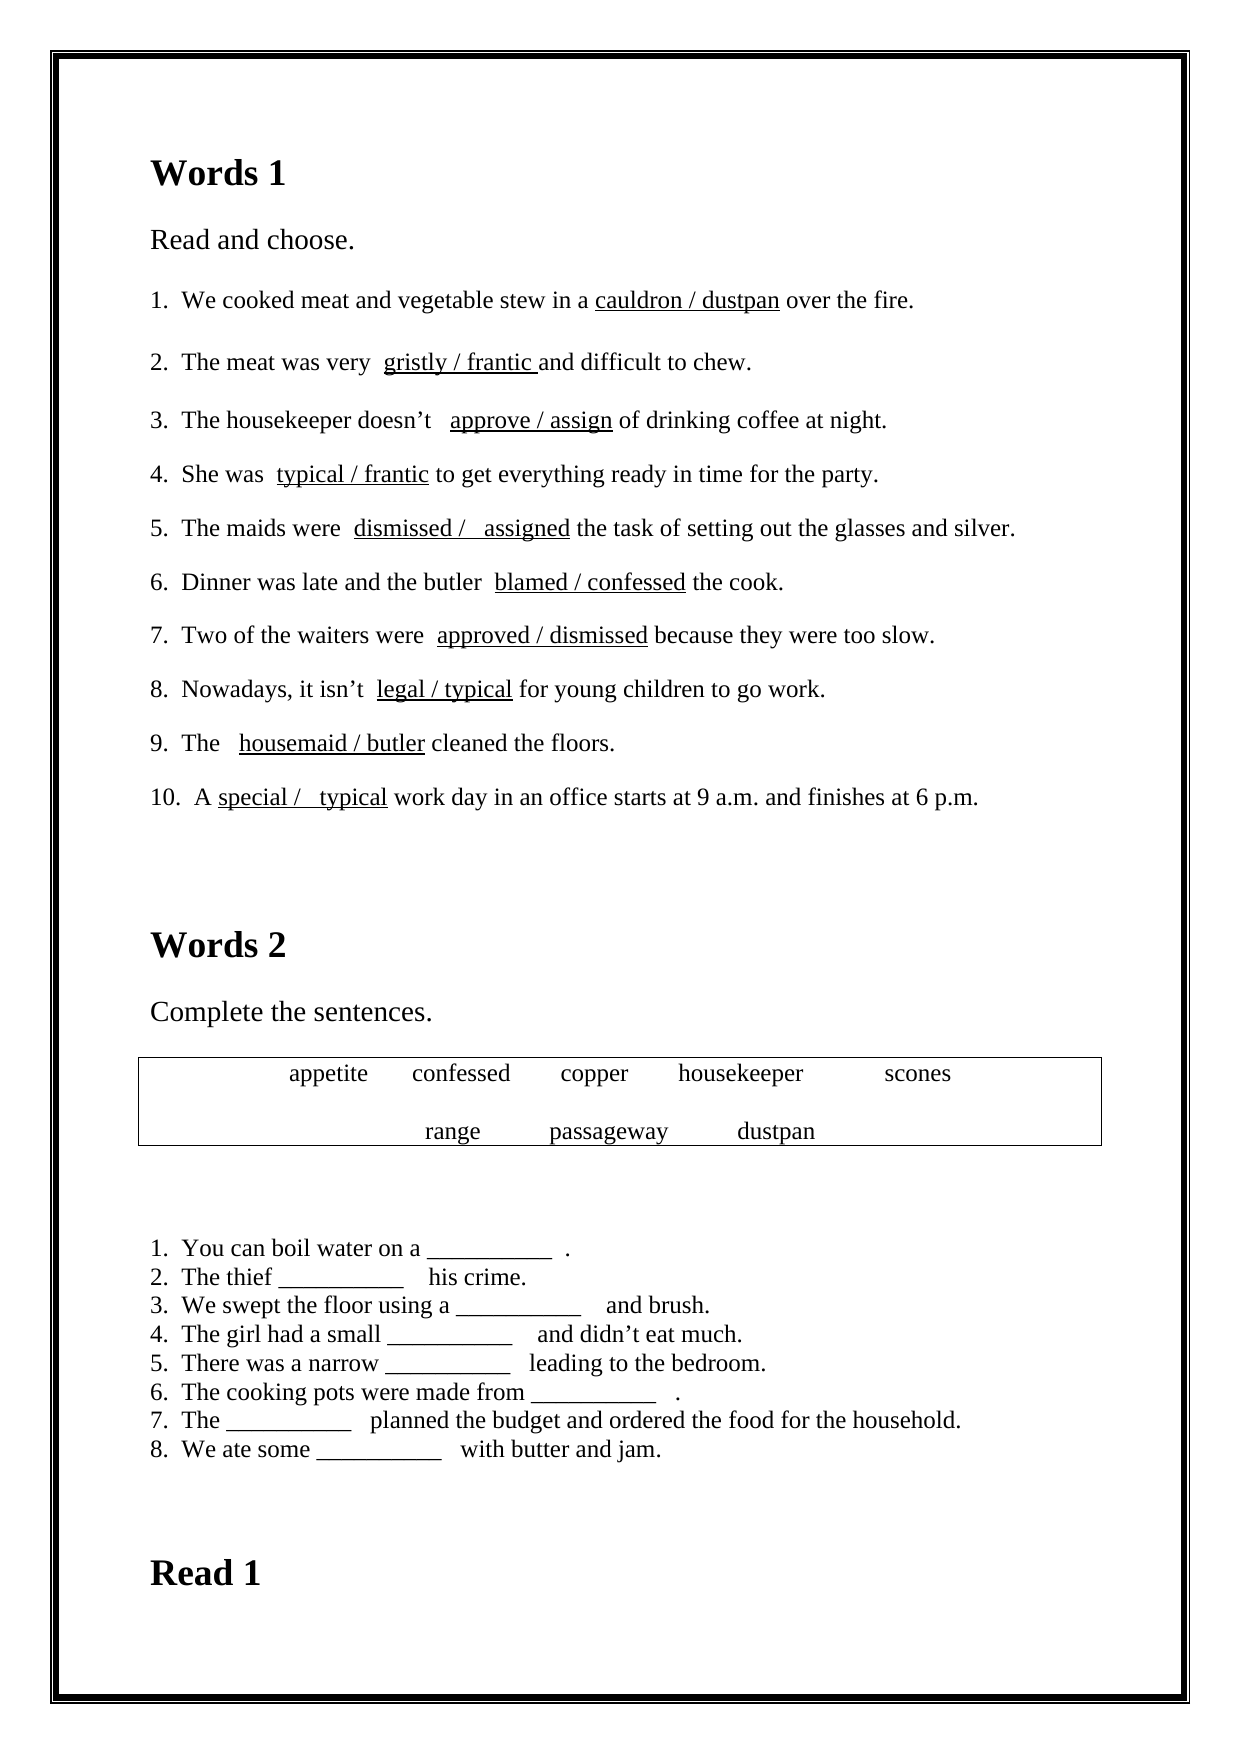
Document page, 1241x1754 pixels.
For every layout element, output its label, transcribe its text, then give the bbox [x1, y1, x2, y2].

text 4. She was typical / frantic to get everything ready in time for the party. [150, 459, 1090, 488]
text 3. We swept the floor using a __________ and brush. [150, 1291, 1090, 1319]
text 5. The maids were dismissed / assigned the task of setting out the glasses and silver. [150, 513, 1090, 542]
text Read and choose. [150, 222, 1090, 256]
text 8. Nowadays, it isn’t legal / typical for young children to go work. [150, 674, 1090, 703]
text 1. You can boil water on a __________ . [150, 1233, 1090, 1262]
text Words 2 [150, 922, 1090, 965]
text 7. The __________ planned the budget and ordered the food for the household. [150, 1406, 1090, 1434]
text 7. Two of the waiters were approved / dismissed because they were too slow. [150, 621, 1090, 649]
text Complete the sentences. [150, 994, 1090, 1028]
text Read 1 [150, 1550, 1090, 1593]
text 6. Dinner was late and the butler blamed / confessed the cook. [150, 567, 1090, 595]
text 2. The meat was very gristly / frantic and difficult to chew. [150, 347, 1090, 376]
text Words 1 [150, 150, 1090, 193]
text 1. We cooked meat and vegetable stew in a cauldron / dustpan over the fire. [150, 285, 1090, 314]
text 4. The girl had a small __________ and didn’t eat much. [150, 1319, 1090, 1348]
table_header appetite confessed copper housekeeper scones range passageway dustpan [139, 1058, 1101, 1145]
text 10. A special / typical work day in an office starts at 9 a.m. and finishes at 6 p.m. [150, 782, 1090, 811]
text 6. The cooking pots were made from __________ . [150, 1377, 1090, 1406]
text 5. There was a narrow __________ leading to the bedroom. [150, 1348, 1090, 1377]
text 2. The thief __________ his crime. [150, 1262, 1090, 1291]
text 8. We ate some __________ with butter and jam. [150, 1434, 1090, 1463]
text 3. The housekeeper doesn’t approve / assign of drinking coffee at night. [150, 405, 1090, 434]
text 9. The housemaid / butler cleaned the floors. [150, 728, 1090, 757]
